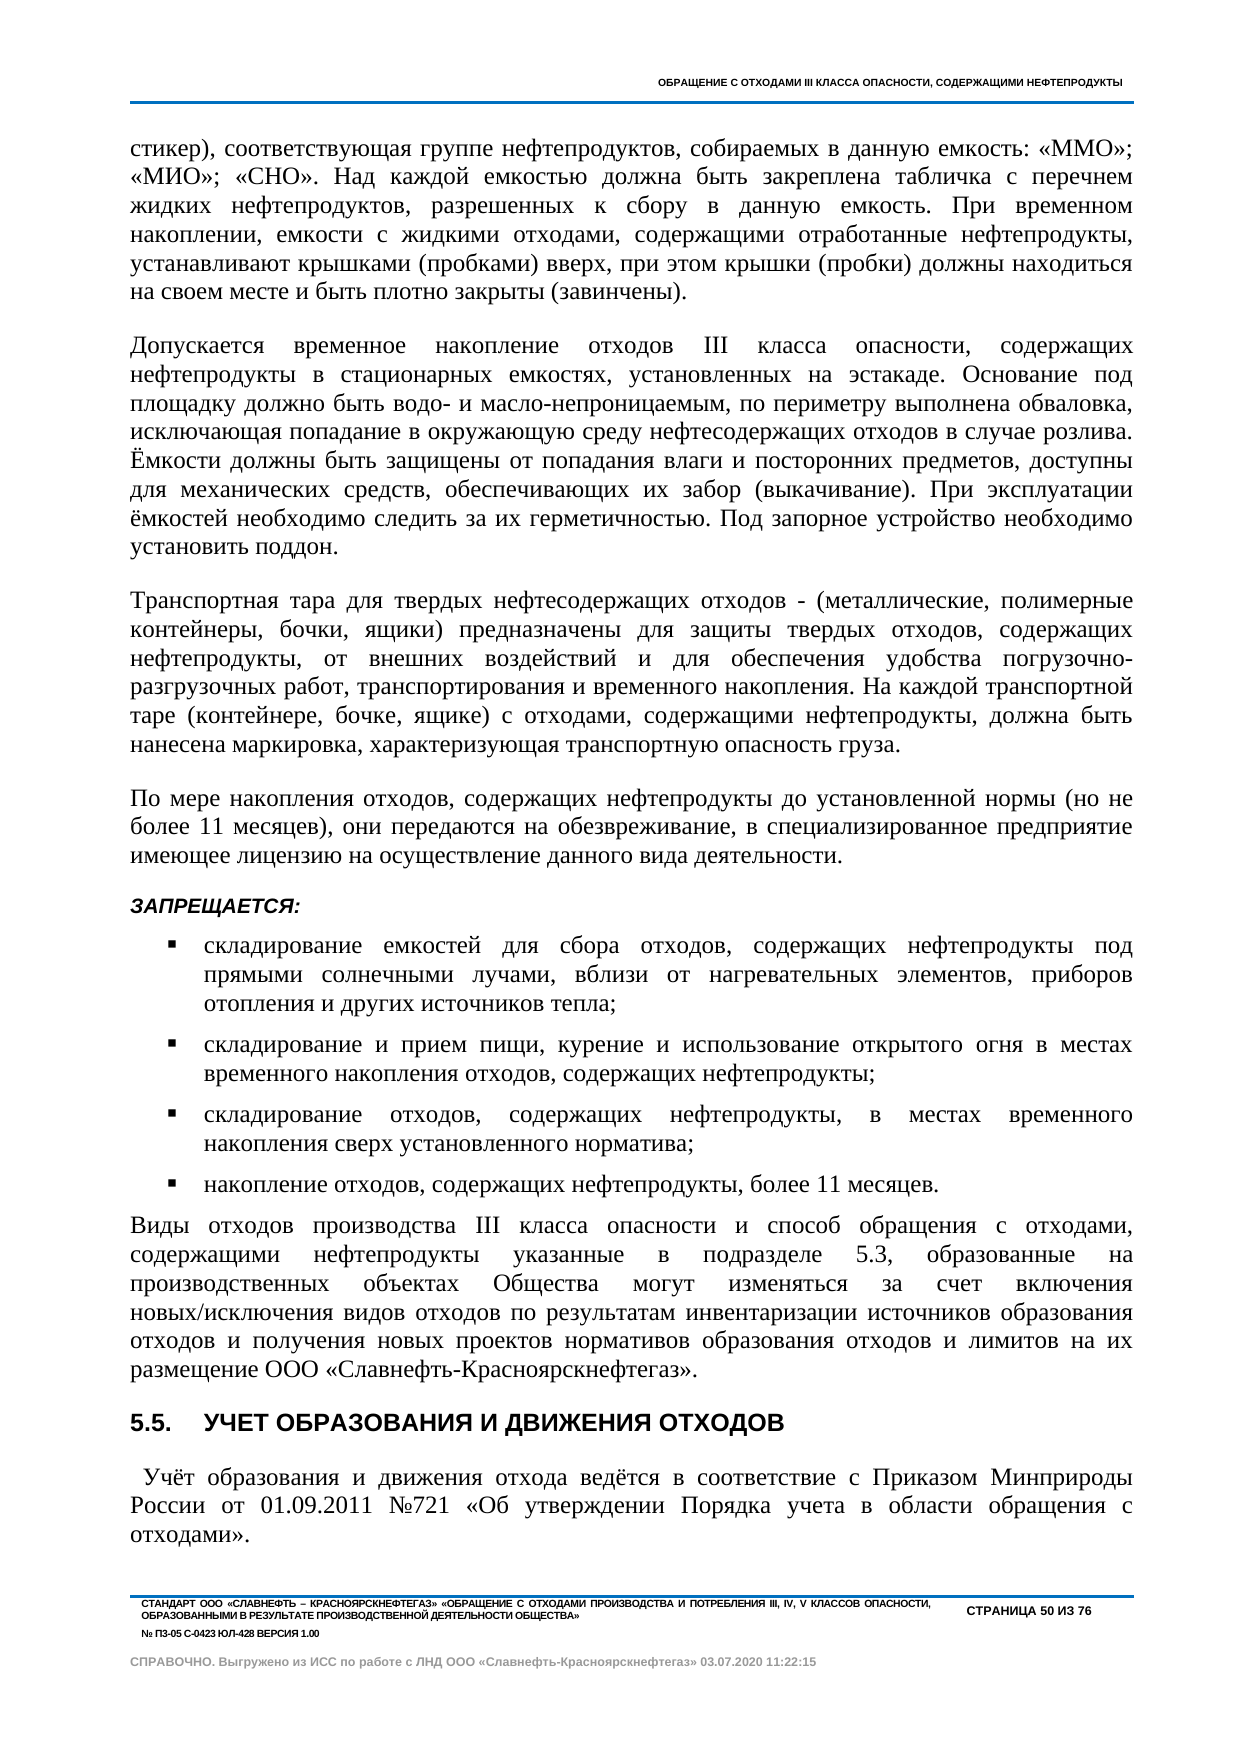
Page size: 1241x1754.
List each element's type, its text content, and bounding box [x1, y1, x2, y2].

list складирование емкостей для сбора отходов, содержащих нефтепродукты под прямыми солнечными лучами, вблизи от нагревательных элементов, приборов отопления и других источников тепла; [166, 930, 1134, 1017]
list УЧЕТ ОБРАЗОВАНИЯ И ДВИЖЕНИЯ ОТХОДОВ [130, 1408, 1134, 1437]
text Допускается временное накопление отходов III класса опасности, содержащих нефтепродукты в стационарных емкостях, установленных на эстакаде. Основание под площадку должно быть водо- и масло-непроницаемым, по периметру выполнена обваловка, исключающая попадание в окружающую среду нефтесодержащих отходов в случае розлива. Ёмкости должны быть защищены от попадания влаги и посторонних предметов, доступны для механических средств, обеспечивающих их забор (выкачивание). При эксплуатации ёмкостей необходимо следить за их герметичностью. Под запорное устройство необходимо установить поддон. [130, 330, 1134, 560]
list складирование отходов, содержащих нефтепродукты, в местах временного накопления сверх установленного норматива; [166, 1099, 1134, 1157]
text Запрещается: [130, 894, 1134, 918]
text По мере накопления отходов, содержащих нефтепродукты до установленной нормы (но не более 11 месяцев), они передаются на обезвреживание, в специализированное предприятие имеющее лицензию на осуществление данного вида деятельности. [130, 783, 1134, 869]
text Виды отходов производства III класса опасности и способ обращения с отходами, содержащими нефтепродукты указанные в подразделе 5.3, образованные на производственных объектах Общества могут изменяться за счет включения новых/исключения видов отходов по результатам инвентаризации источников образования отходов и получения новых проектов нормативов образования отходов и лимитов на их размещение ООО «Славнефть-Красноярскнефтегаз». [130, 1210, 1134, 1383]
text Учёт образования и движения отхода ведётся в соответствие с Приказом Минприроды России от 01.09.2011 №721 «Об утверждении Порядка учета в области обращения с отходами». [130, 1462, 1134, 1548]
list складирование и прием пищи, курение и использование открытого огня в местах временного накопления отходов, содержащих нефтепродукты; [166, 1029, 1134, 1087]
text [130, 133, 1134, 305]
text Транспортная тара для твердых нефтесодержащих отходов - (металлические, полимерные контейнеры, бочки, ящики) предназначены для защиты твердых отходов, содержащих нефтепродукты, от внешних воздействий и для обеспечения удобства погрузочно-разгрузочных работ, транспортирования и временного накопления. На каждой транспортной таре (контейнере, бочке, ящике) с отходами, содержащими нефтепродукты, должна быть нанесена маркировка, характеризующая транспортную опасность груза. [130, 585, 1134, 758]
list накопление отходов, содержащих нефтепродукты, более 11 месяцев. [166, 1169, 1134, 1198]
